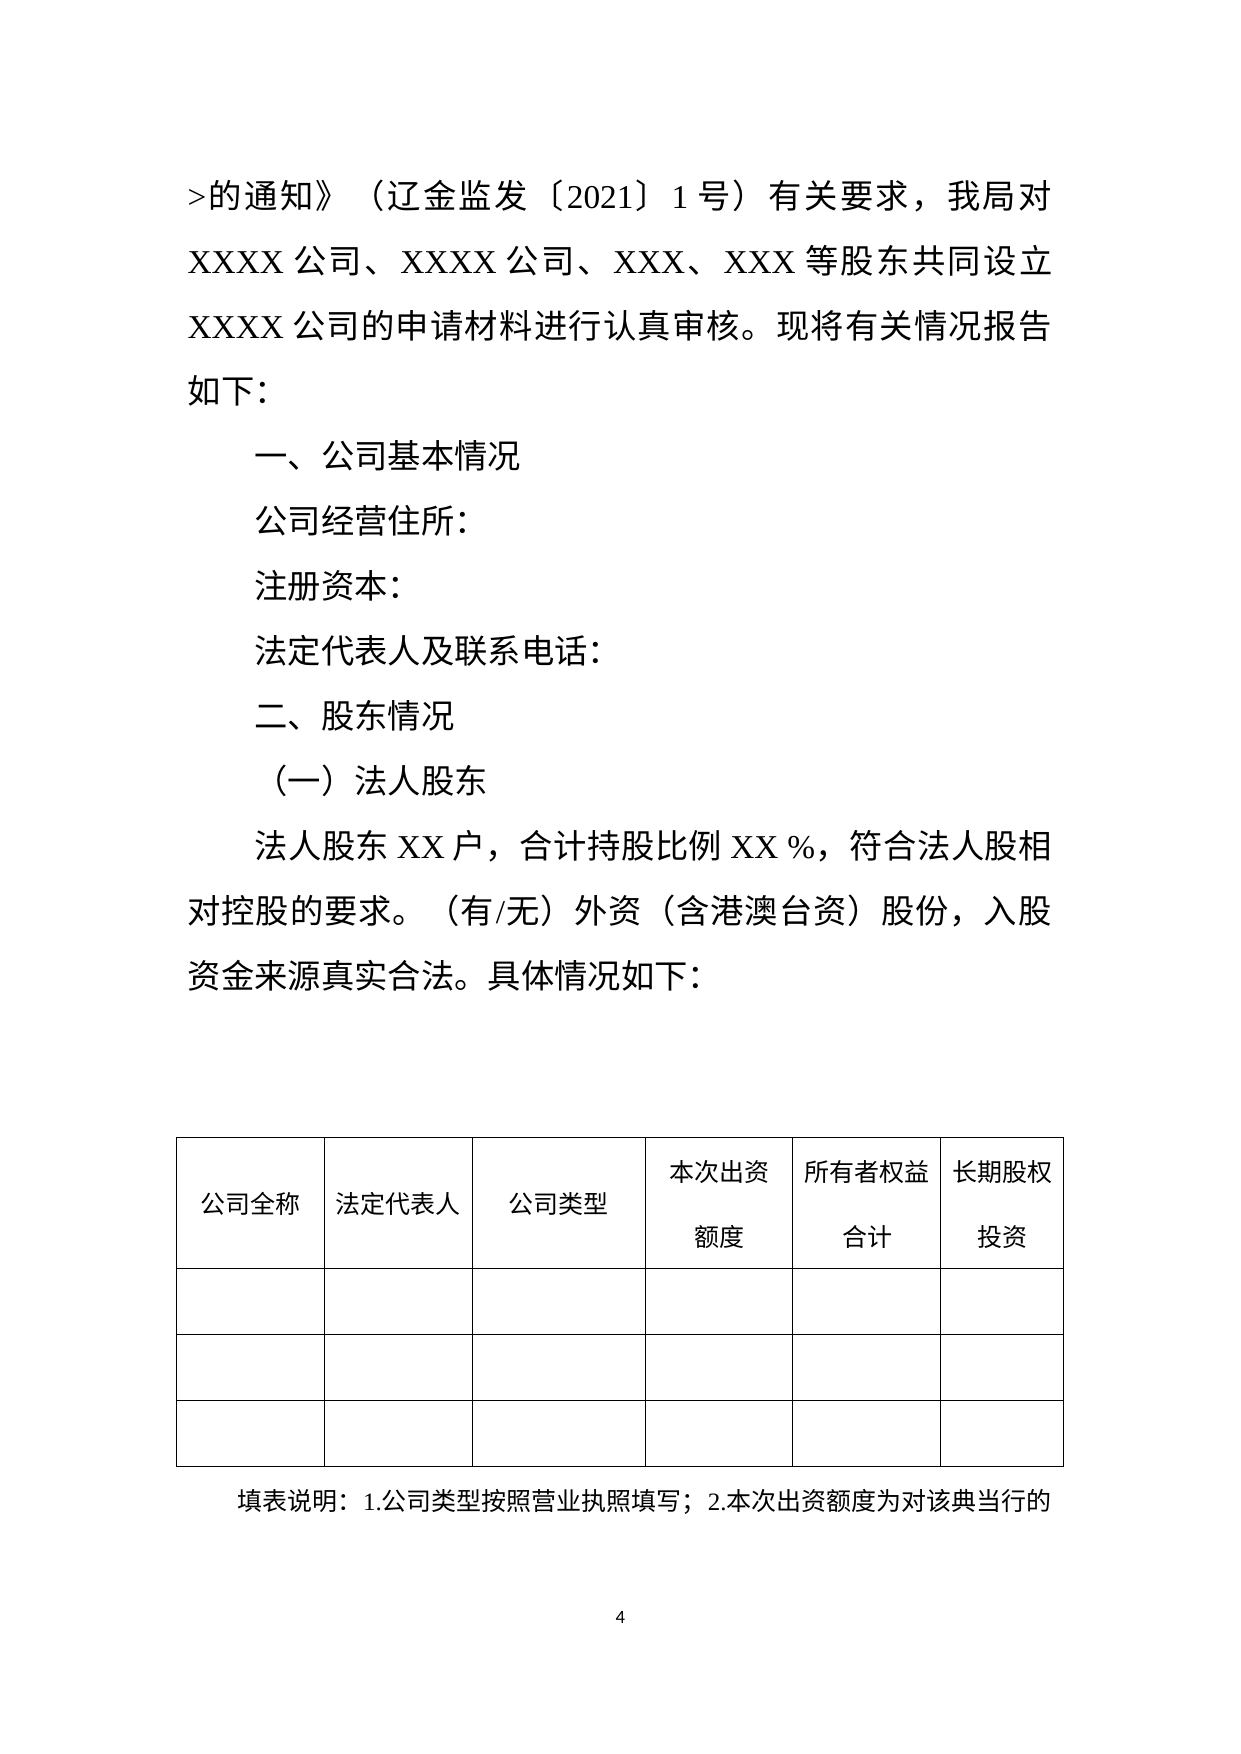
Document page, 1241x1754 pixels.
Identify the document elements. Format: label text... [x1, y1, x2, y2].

text 二、股东情况 [187, 682, 1053, 747]
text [187, 162, 1053, 422]
table_cell [646, 1269, 792, 1334]
table_cell [941, 1269, 1063, 1334]
text 法定代表人及联系电话： [187, 617, 1053, 682]
text 公司经营住所： [187, 487, 1053, 552]
text 一、公司基本情况 [187, 422, 1053, 487]
table_cell [941, 1335, 1063, 1400]
table_cell [793, 1269, 940, 1334]
table_header 所有者权益合计 [793, 1138, 940, 1268]
table_header 公司全称 [177, 1138, 324, 1268]
table_cell [646, 1401, 792, 1466]
table_header 法定代表人 [325, 1138, 472, 1268]
table_cell [177, 1269, 324, 1334]
table_cell [646, 1335, 792, 1400]
table_cell [177, 1335, 324, 1400]
table_cell [473, 1269, 645, 1334]
table_cell [473, 1335, 645, 1400]
text （一）法人股东 [187, 747, 1053, 812]
table_cell [793, 1335, 940, 1400]
text 注册资本： [187, 552, 1053, 617]
table_cell [177, 1401, 324, 1466]
table_header 公司类型 [473, 1138, 645, 1268]
table_cell [793, 1401, 940, 1466]
table_header 长期股权投资 [941, 1138, 1063, 1268]
table_cell [325, 1335, 472, 1400]
table_cell [325, 1269, 472, 1334]
text 法人股东XX户，合计持股比例XX %，符合法人股相对控股的要求。（有/无）外资（含港澳台资）股份，入股资金来源真实合法。具体情况如下： [187, 812, 1053, 1007]
table_cell [941, 1401, 1063, 1466]
table_cell [473, 1401, 645, 1466]
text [187, 1467, 1053, 1532]
table_cell [325, 1401, 472, 1466]
table_header 本次出资 额度 [646, 1138, 792, 1268]
